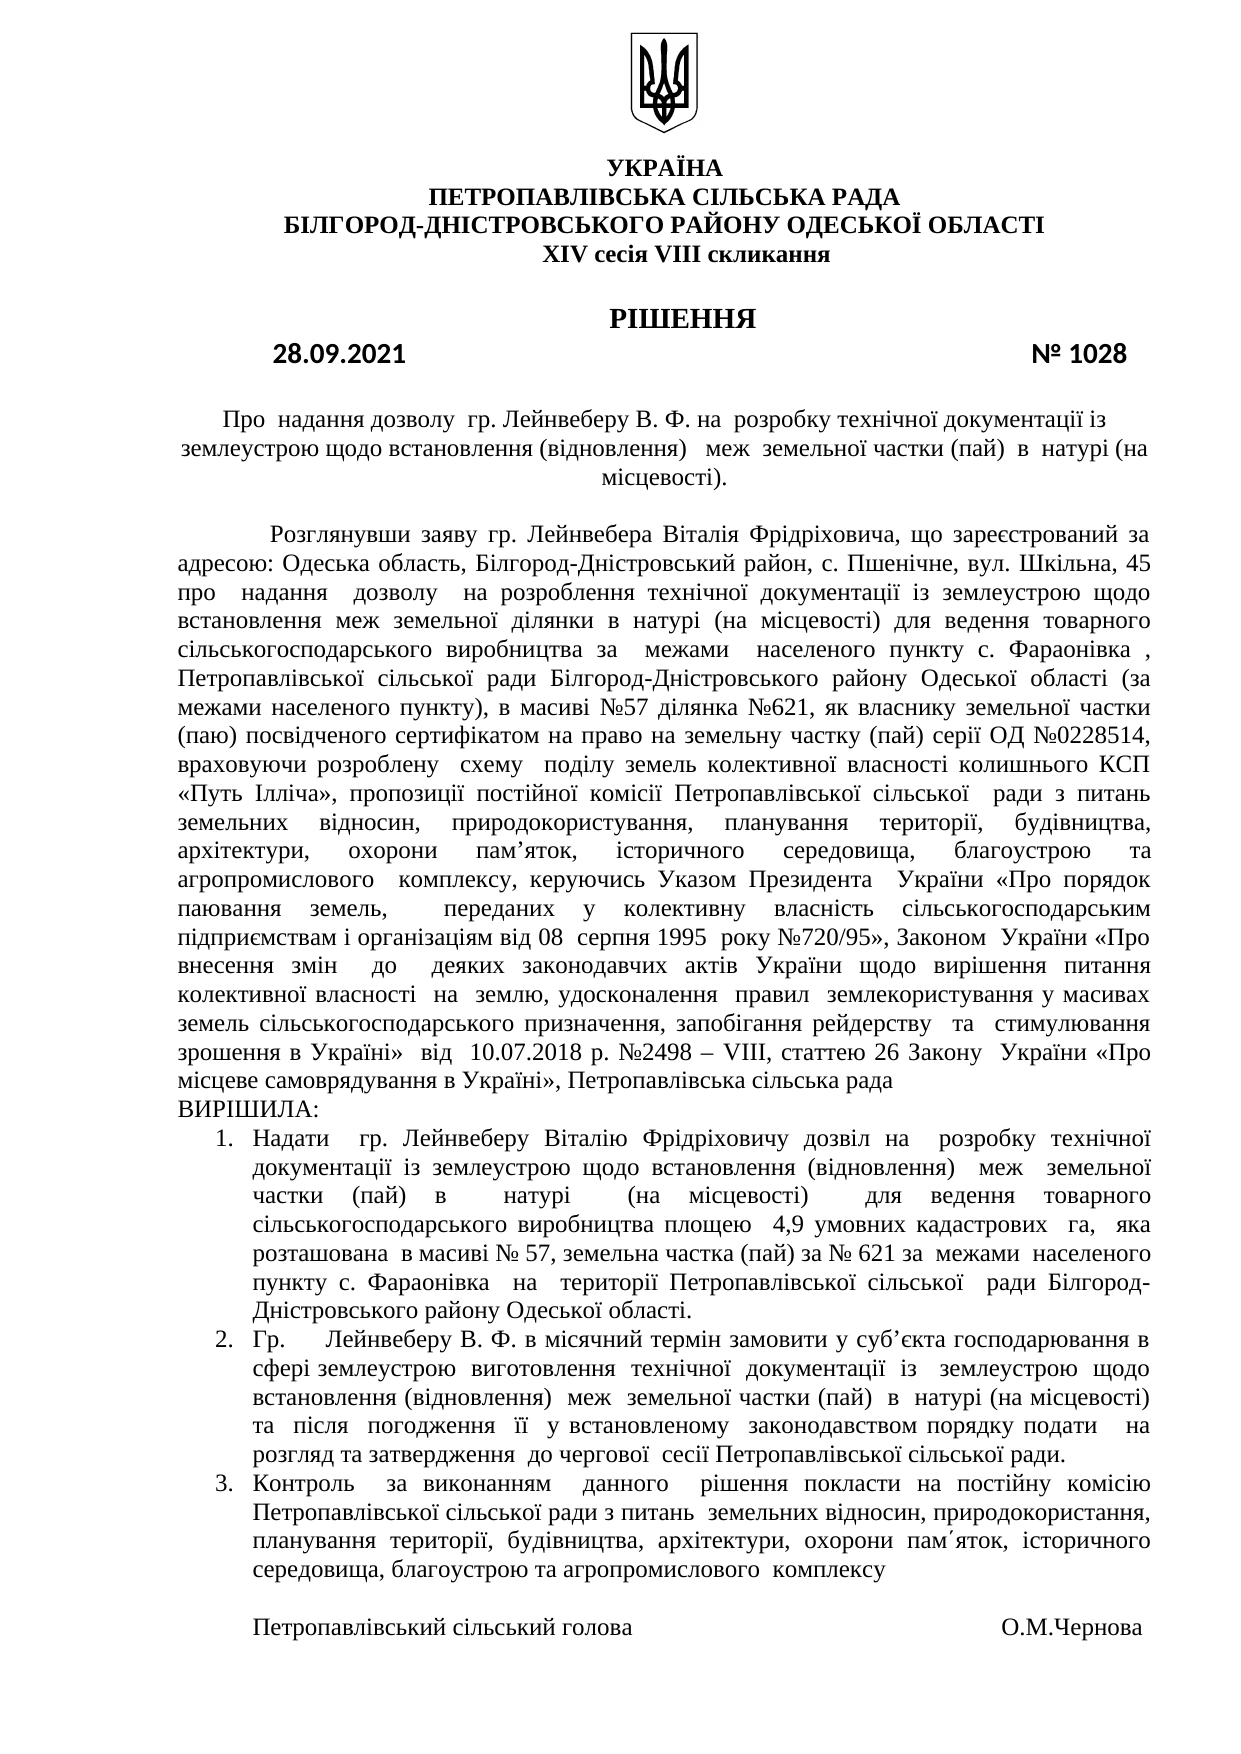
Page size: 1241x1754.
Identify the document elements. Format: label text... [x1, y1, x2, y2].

picture [624, 29, 705, 141]
list Гр. Лейнвеберу В. Ф. в місячний термін замовити у суб’єкта господарювання в сфері землеустрою виготовлення технічної документації із землеустрою щодо встановлення (відновлення) меж земельної частки (пай) в натурі (на місцевості) та після погодження її у встановленому законодавством порядку подати на розгляд та затвердження до чергової сесії Петропавлівської сільської ради. [215, 1324, 1152, 1468]
text Розглянувши заяву гр. Лейнвебера Віталія Фрідріховича, що зареєстрований за адресою: Одеська область, Білгород-Дністровський район, с. Пшенічне, вул. Шкільна, 45 про надання дозволу на розроблення технічної документації із землеустрою щодо встановлення меж земельної ділянки в натурі (на місцевості) для ведення товарного сільськогосподарського виробництва за межами населеного пункту с. Фараонівка , Петропавлівської сільської ради Білгород-Дністровського району Одеської області (за межами населеного пункту), в масиві №57 ділянка №621, як власнику земельної частки (паю) посвідченого сертифікатом на право на земельну частку (пай) серії ОД №0228514, враховуючи розроблену схему поділу земель колективної власності колишнього КСП «Путь Ілліча», пропозиції постійної комісії Петропавлівської сільської ради з питань земельних відносин, природокористування, планування території, будівництва, архітектури, охорони пам’яток, історичного середовища, благоустрою та агропромислового комплексу, керуючись Указом Президента України «Про порядок паювання земель, переданих у колективну власність сільськогосподарським підприємствам і організаціям від 08 серпня 1995 року №720/95», Законом України «Про внесення змін до деяких законодавчих актів України щодо вирішення питання колективної власності на землю, удосконалення правил землекористування у масивах земель сільськогосподарського призначення, запобігання рейдерству та стимулювання зрошення в Україні» від 10.07.2018 р. №2498 – VІІІ, статтею 26 Закону України «Про місцеве самоврядування в Україні», Петропавлівська сільська рада [177, 519, 1152, 1094]
text Про надання дозволу гр. Лейнвеберу В. Ф. на розробку технічної документації із землеустрою щодо встановлення (відновлення) меж земельної частки (пай) в натурі (на місцевості). [177, 404, 1152, 491]
text РІШЕННЯ [177, 302, 1152, 335]
list Петропавлівський сільський голова О.М.Чернова [252, 1612, 1152, 1641]
text ПЕТРОПАВЛІВСЬКА СІЛЬСЬКА РАДА [177, 182, 1152, 211]
text 28.09.2021 № 1028 [177, 335, 1152, 371]
list Надати гр. Лейнвеберу Віталію Фрідріховичу дозвіл на розробку технічної документації із землеустрою щодо встановлення (відновлення) меж земельної частки (пай) в натурі (на місцевості) для ведення товарного сільськогосподарського виробництва площею 4,9 умовних кадастрових га, яка розташована в масиві № 57, земельна частка (пай) за № 621 за межами населеного пункту с. Фараонівка на території Петропавлівської сільської ради Білгород-Дністровського району Одеської області. [215, 1123, 1152, 1324]
list Контроль за виконанням данного рішення покласти на постійну комісію Петропавлівської сільської ради з питань земельних відносин, природокористання, планування території, будівництва, архітектури, охорони пам´яток, історичного середовища, благоустрою та агропромислового комплексу [215, 1468, 1152, 1583]
text БІЛГОРОД-ДНІСТРОВСЬКОГО РАЙОНУ ОДЕСЬКОЇ ОБЛАСТІ [177, 211, 1152, 239]
text ВИРІШИЛА: [177, 1094, 1152, 1123]
text ХІV сесія VІІІ скликання [177, 239, 1152, 268]
text УКРАЇНА [177, 153, 1152, 182]
